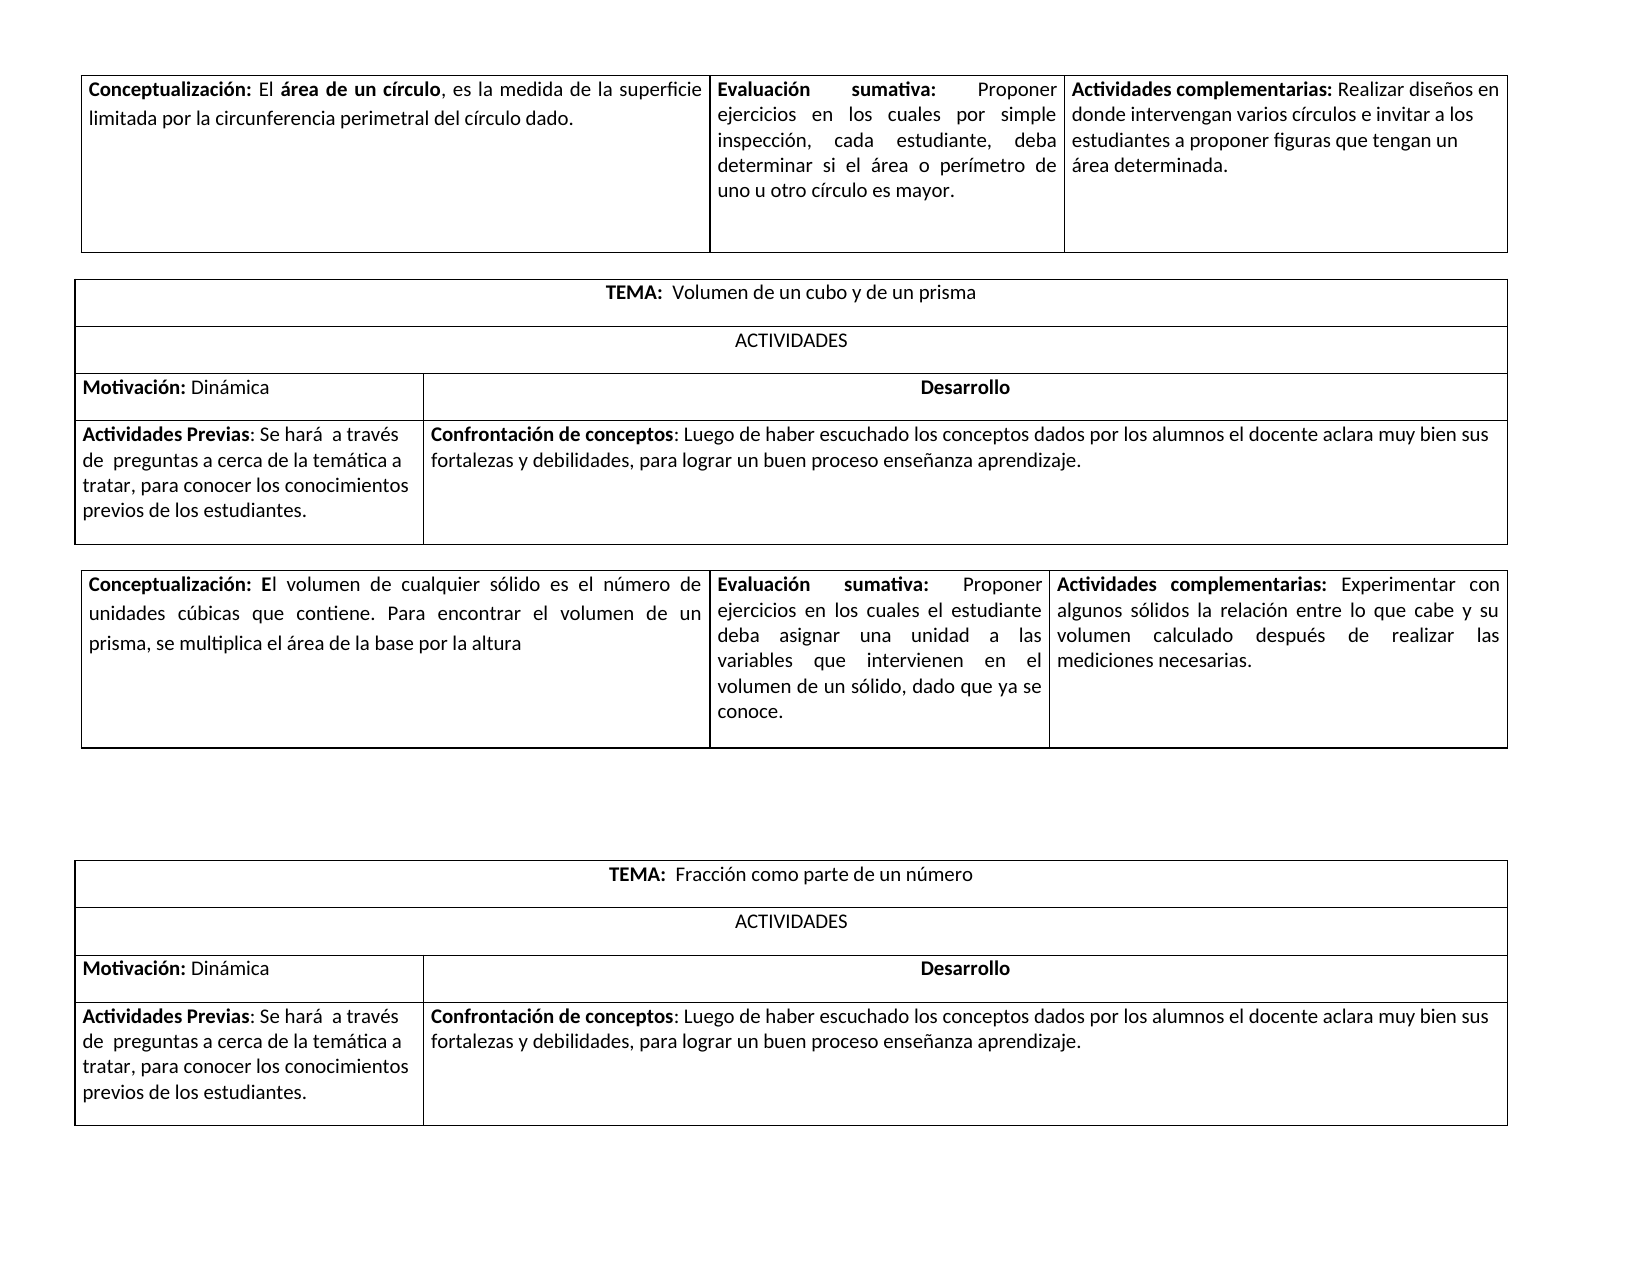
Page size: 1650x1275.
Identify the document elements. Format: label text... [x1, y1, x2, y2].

table_header Conceptualización: El área de un círculo, es la medida de la superficie limitada por la circunferencia perimetral del círculo dado. [82, 76, 709, 252]
table_cell ACTIVIDADES [76, 908, 1507, 954]
table_cell Desarrollo [424, 374, 1507, 420]
table_cell Confrontación de conceptos: Luego de haber escuchado los conceptos dados por los alumnos el docente aclara muy bien sus fortalezas y debilidades, para lograr un buen proceso enseñanza aprendizaje. [424, 1003, 1507, 1125]
table_header TEMA: Fracción como parte de un número [76, 861, 1507, 907]
table_header Evaluación sumativa: Proponer ejercicios en los cuales por simple inspección, cada estudiante, deba determinar si el área o perímetro de uno u otro círculo es mayor. [711, 76, 1064, 252]
table_header TEMA: Volumen de un cubo y de un prisma [76, 280, 1507, 326]
table_header Evaluación sumativa: Proponer ejercicios en los cuales el estudiante deba asignar una unidad a las variables que intervienen en el volumen de un sólido, dado que ya se conoce. [711, 571, 1049, 747]
table_header Actividades complementarias: Experimentar con algunos sólidos la relación entre lo que cabe y su volumen calculado después de realizar las mediciones necesarias. [1050, 571, 1507, 747]
table_cell Actividades Previas: Se hará a través de preguntas a cerca de la temática a tratar, para conocer los conocimientos previos de los estudiantes. [76, 1003, 423, 1125]
table_cell Confrontación de conceptos: Luego de haber escuchado los conceptos dados por los alumnos el docente aclara muy bien sus fortalezas y debilidades, para lograr un buen proceso enseñanza aprendizaje. [424, 421, 1507, 544]
table_header Actividades complementarias: Realizar diseños en donde intervengan varios círculos e invitar a los estudiantes a proponer figuras que tengan un área determinada. [1065, 76, 1507, 252]
table_header Conceptualización: El volumen de cualquier sólido es el número de unidades cúbicas que contiene. Para encontrar el volumen de un prisma, se multiplica el área de la base por la altura [82, 571, 709, 747]
table_cell Desarrollo [424, 956, 1507, 1002]
table_cell ACTIVIDADES [76, 327, 1507, 373]
table_cell Actividades Previas: Se hará a través de preguntas a cerca de la temática a tratar, para conocer los conocimientos previos de los estudiantes. [76, 421, 423, 544]
table_cell Motivación: Dinámica [76, 374, 423, 420]
table_cell Motivación: Dinámica [76, 956, 423, 1002]
